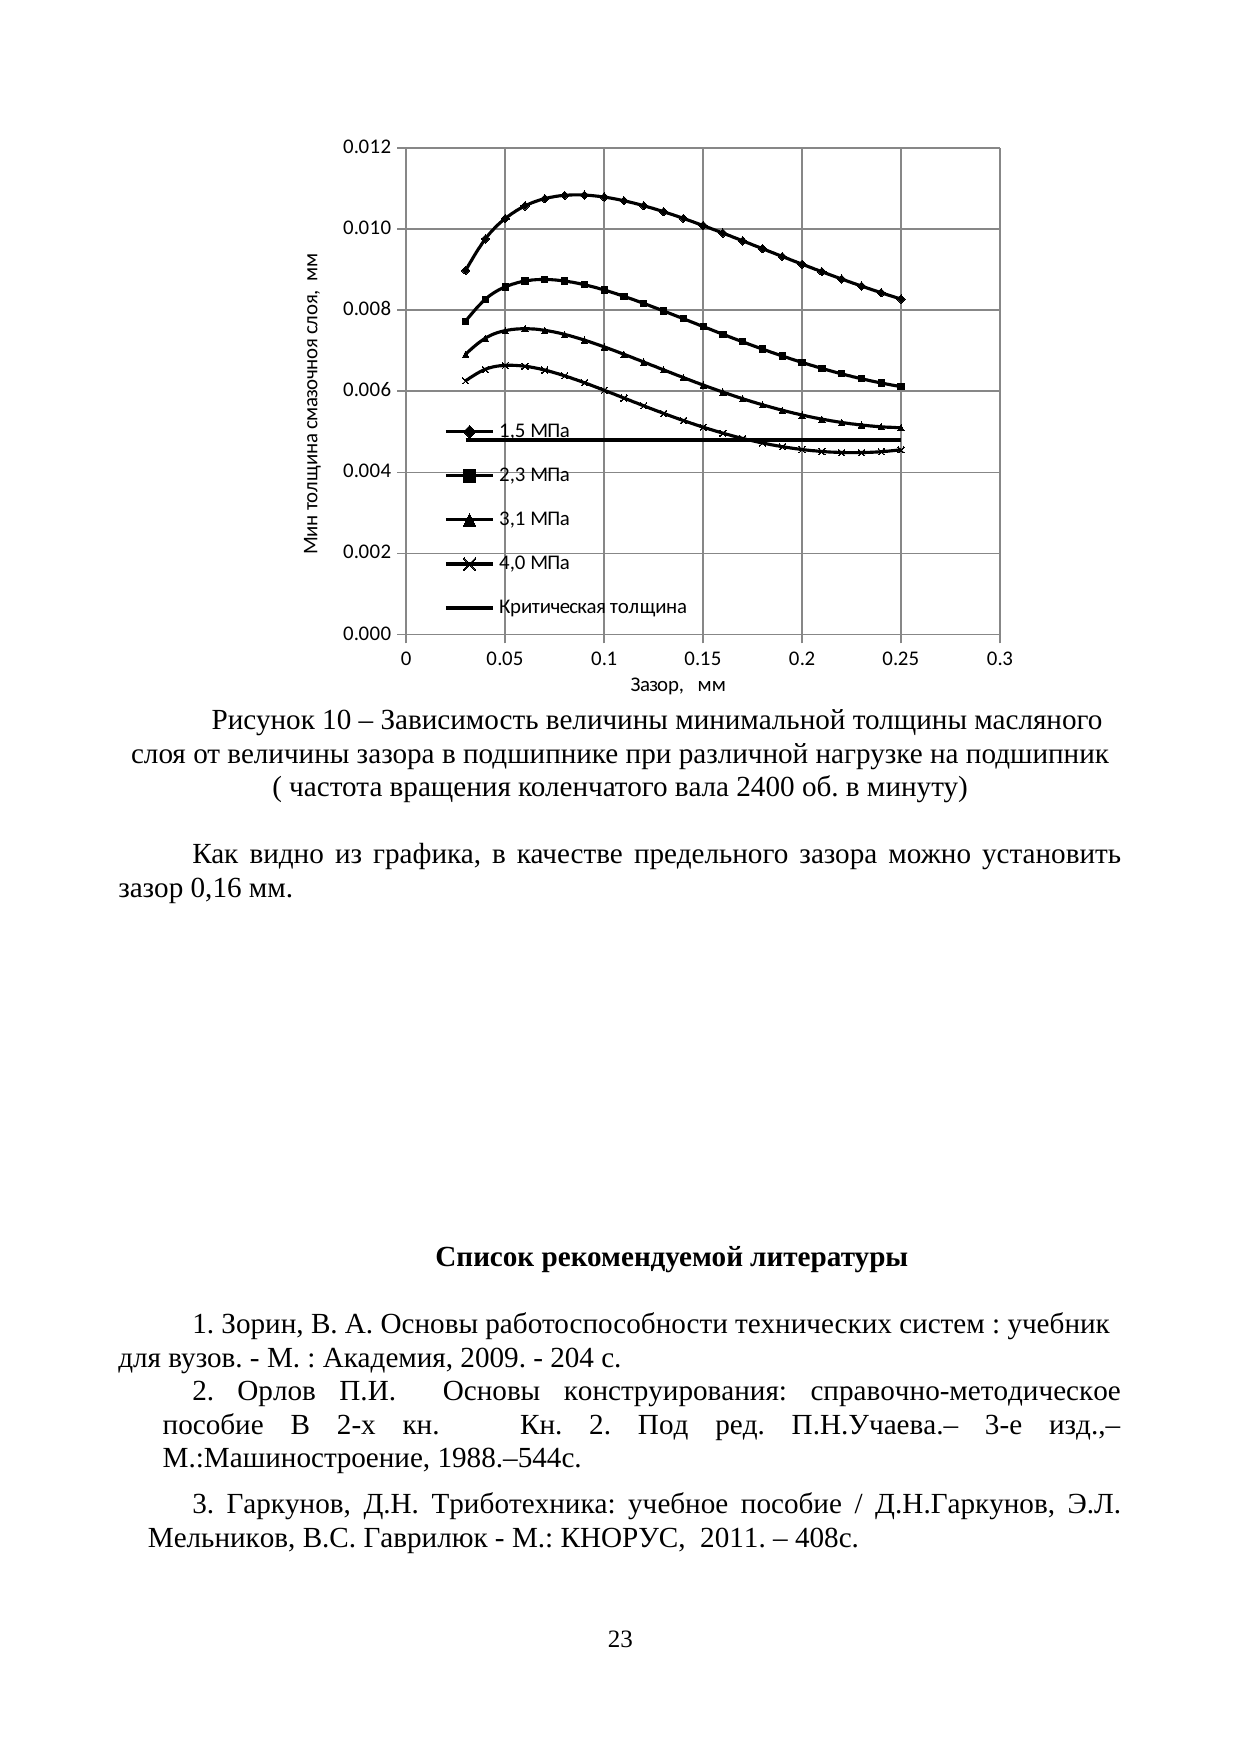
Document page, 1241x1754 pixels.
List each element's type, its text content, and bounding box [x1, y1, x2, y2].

text Как видно из графика, в качестве предельного зазора можно установить зазор 0,16 мм. [118, 837, 1122, 904]
text Список рекомендуемой литературы [118, 1239, 1122, 1273]
text Рисунок 10 – Зависимость величины минимальной толщины масляного слоя от величины зазора в подшипнике при различной нагрузке на подшипник ( частота вращения коленчатого вала 2400 об. в минуту) [118, 702, 1122, 803]
text 3. Гаркунов, Д.Н. Триботехника: учебное пособие / Д.Н.Гаркунов, Э.Л. Мельников, В.С. Гаврилюк - М.: КНОРУС, 2011. – 408с. [148, 1486, 1122, 1553]
text 1. Зорин, В. А. Основы работоспособности технических систем : учебник для вузов. - М. : Академия, 2009. - 204 с. [118, 1306, 1122, 1373]
text 2. Орлов П.И. Основы конструирования: справочно-методическое пособие В 2-х кн. Кн. 2. Под ред. П.Н.Учаева.– 3-е изд.,– М.:Машиностроение, 1988.–544с. [162, 1373, 1121, 1474]
